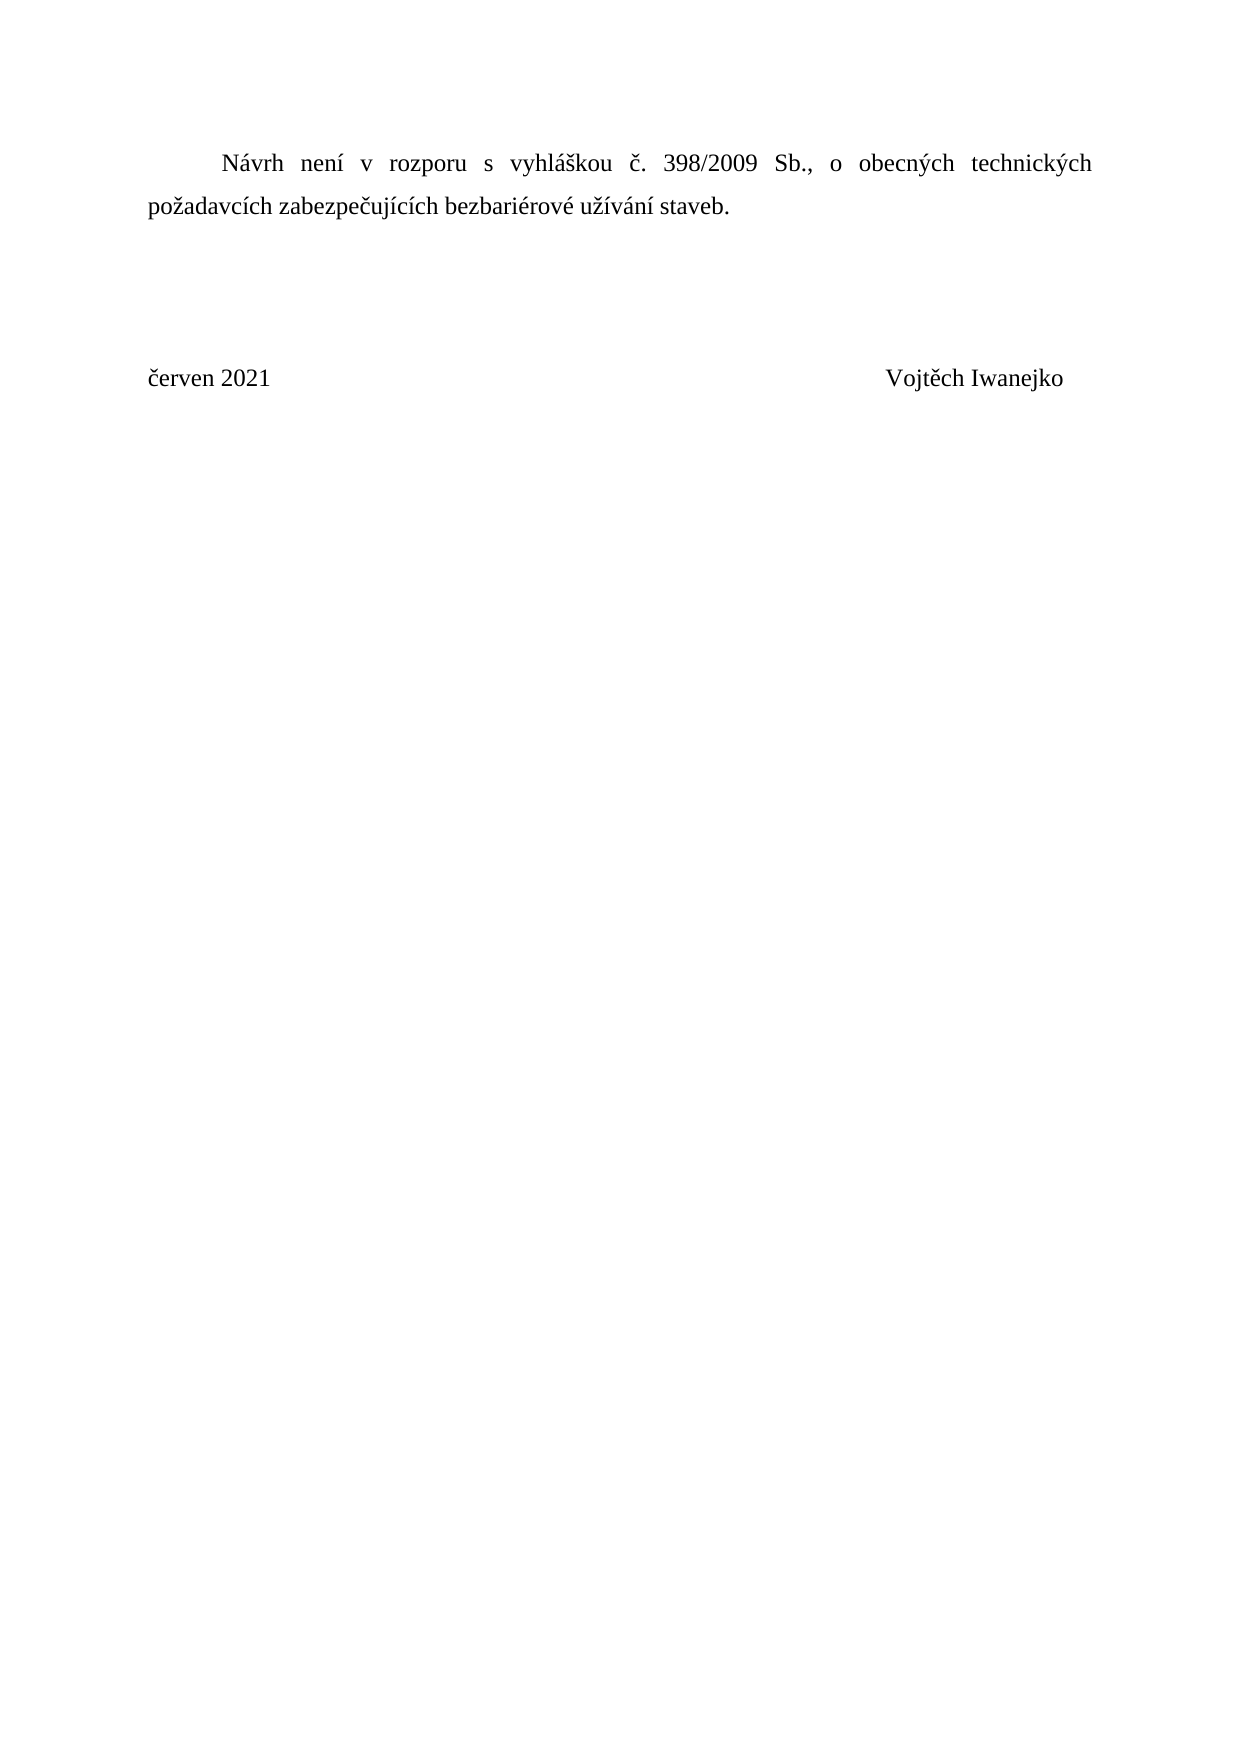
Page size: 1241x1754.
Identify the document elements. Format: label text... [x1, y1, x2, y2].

text červen 2021 Vojtěch Iwanejko [148, 363, 1093, 392]
text Návrh není v rozporu s vyhláškou č. 398/2009 Sb., o obecných technických požadavcích zabezpečujících bezbariérové užívání staveb. [148, 148, 1093, 219]
